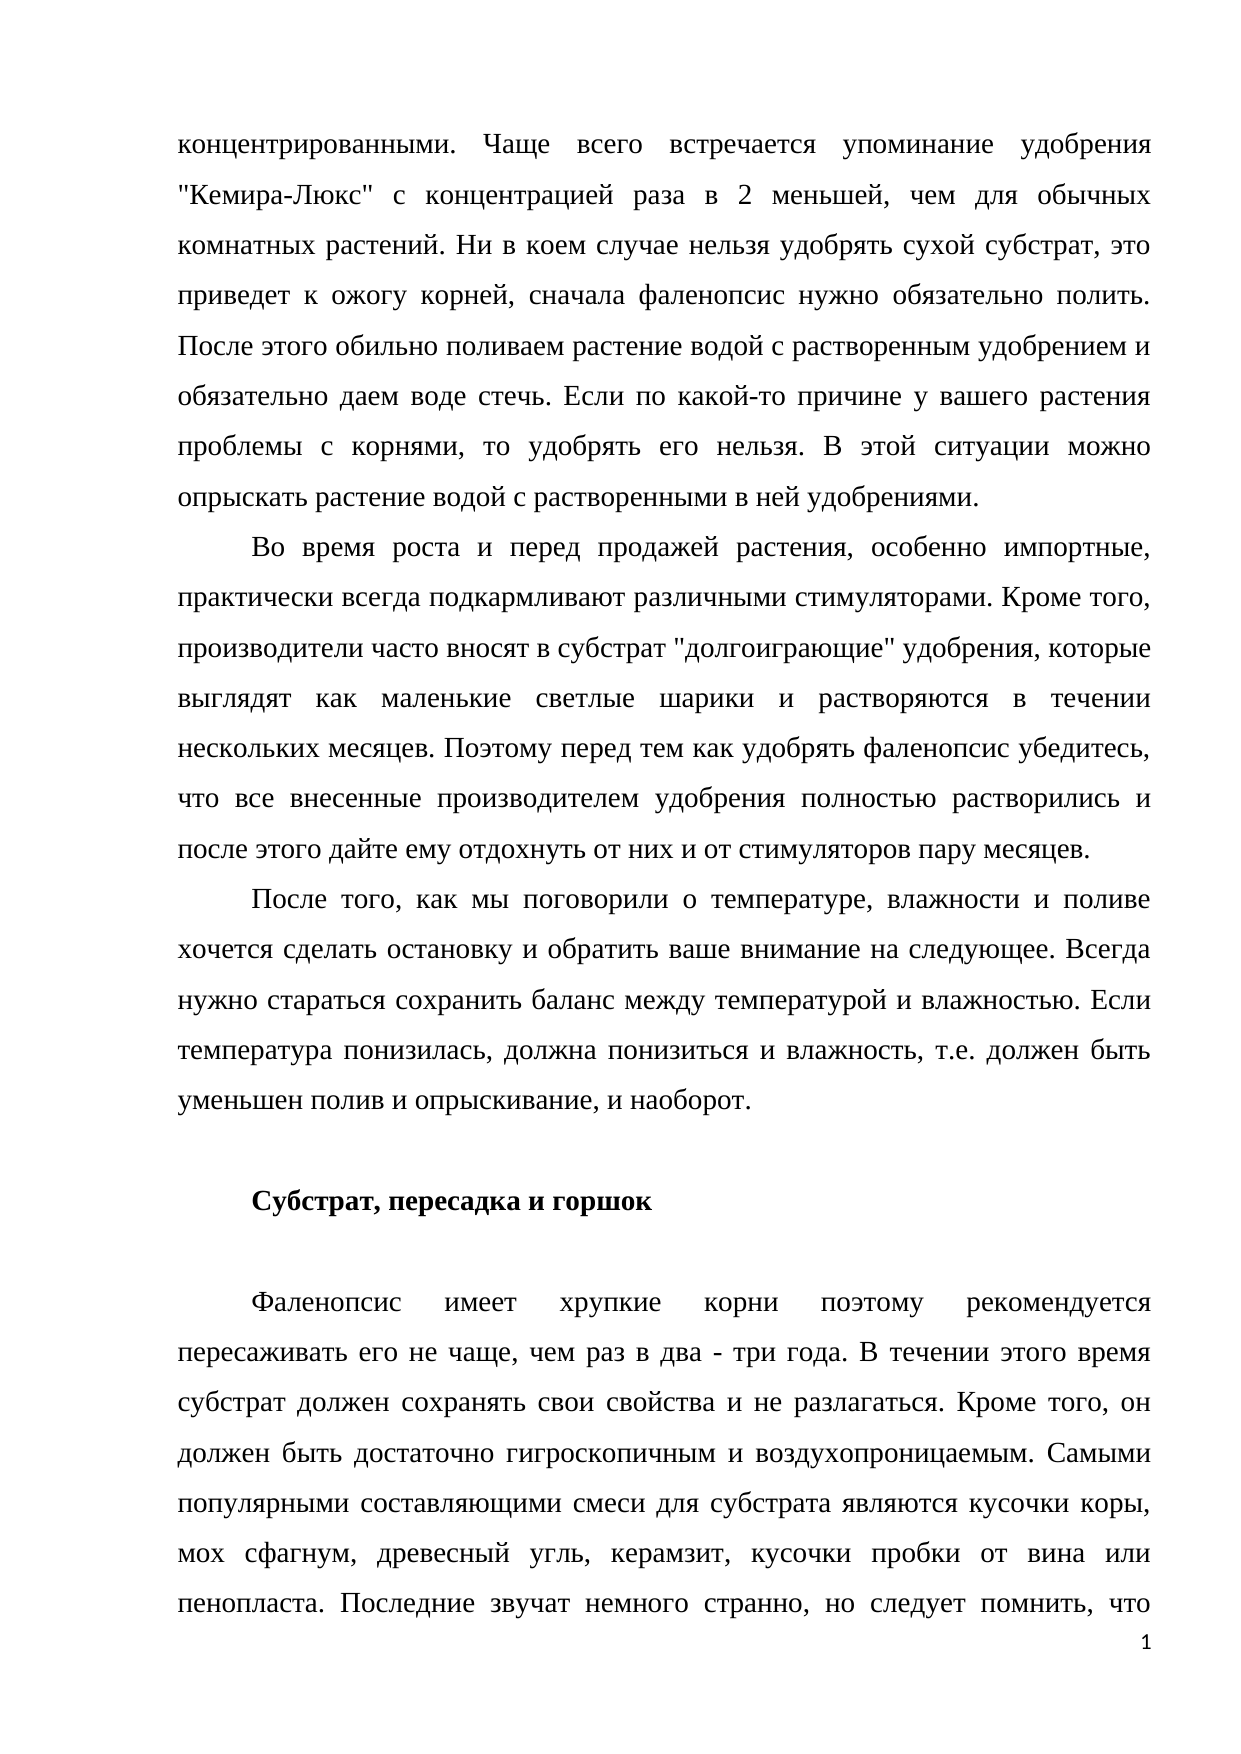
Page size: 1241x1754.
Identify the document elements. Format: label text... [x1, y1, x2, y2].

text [177, 127, 1152, 512]
subtitle Субстрат, пересадка и горшок [177, 1183, 1152, 1217]
text Во время роста и перед продажей растения, особенно импортные, практически всегда подкармливают различными стимуляторами. Кроме того, производители часто вносят в субстрат "долгоиграющие" удобрения, которые выглядят как маленькие светлые шарики и растворяются в течении нескольких месяцев. Поэтому перед тем как удобрять фаленопсис убедитесь, что все внесенные производителем удобрения полностью растворились и после этого дайте ему отдохнуть от них и от стимуляторов пару месяцев. [177, 529, 1152, 864]
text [177, 1284, 1152, 1619]
text После того, как мы поговорили о температуре, влажности и поливе хочется сделать остановку и обратить ваше внимание на следующее. Всегда нужно стараться сохранить баланс между температурой и влажностью. Если температура понизилась, должна понизиться и влажность, т.е. должен быть уменьшен полив и опрыскивание, и наоборот. [177, 881, 1152, 1116]
